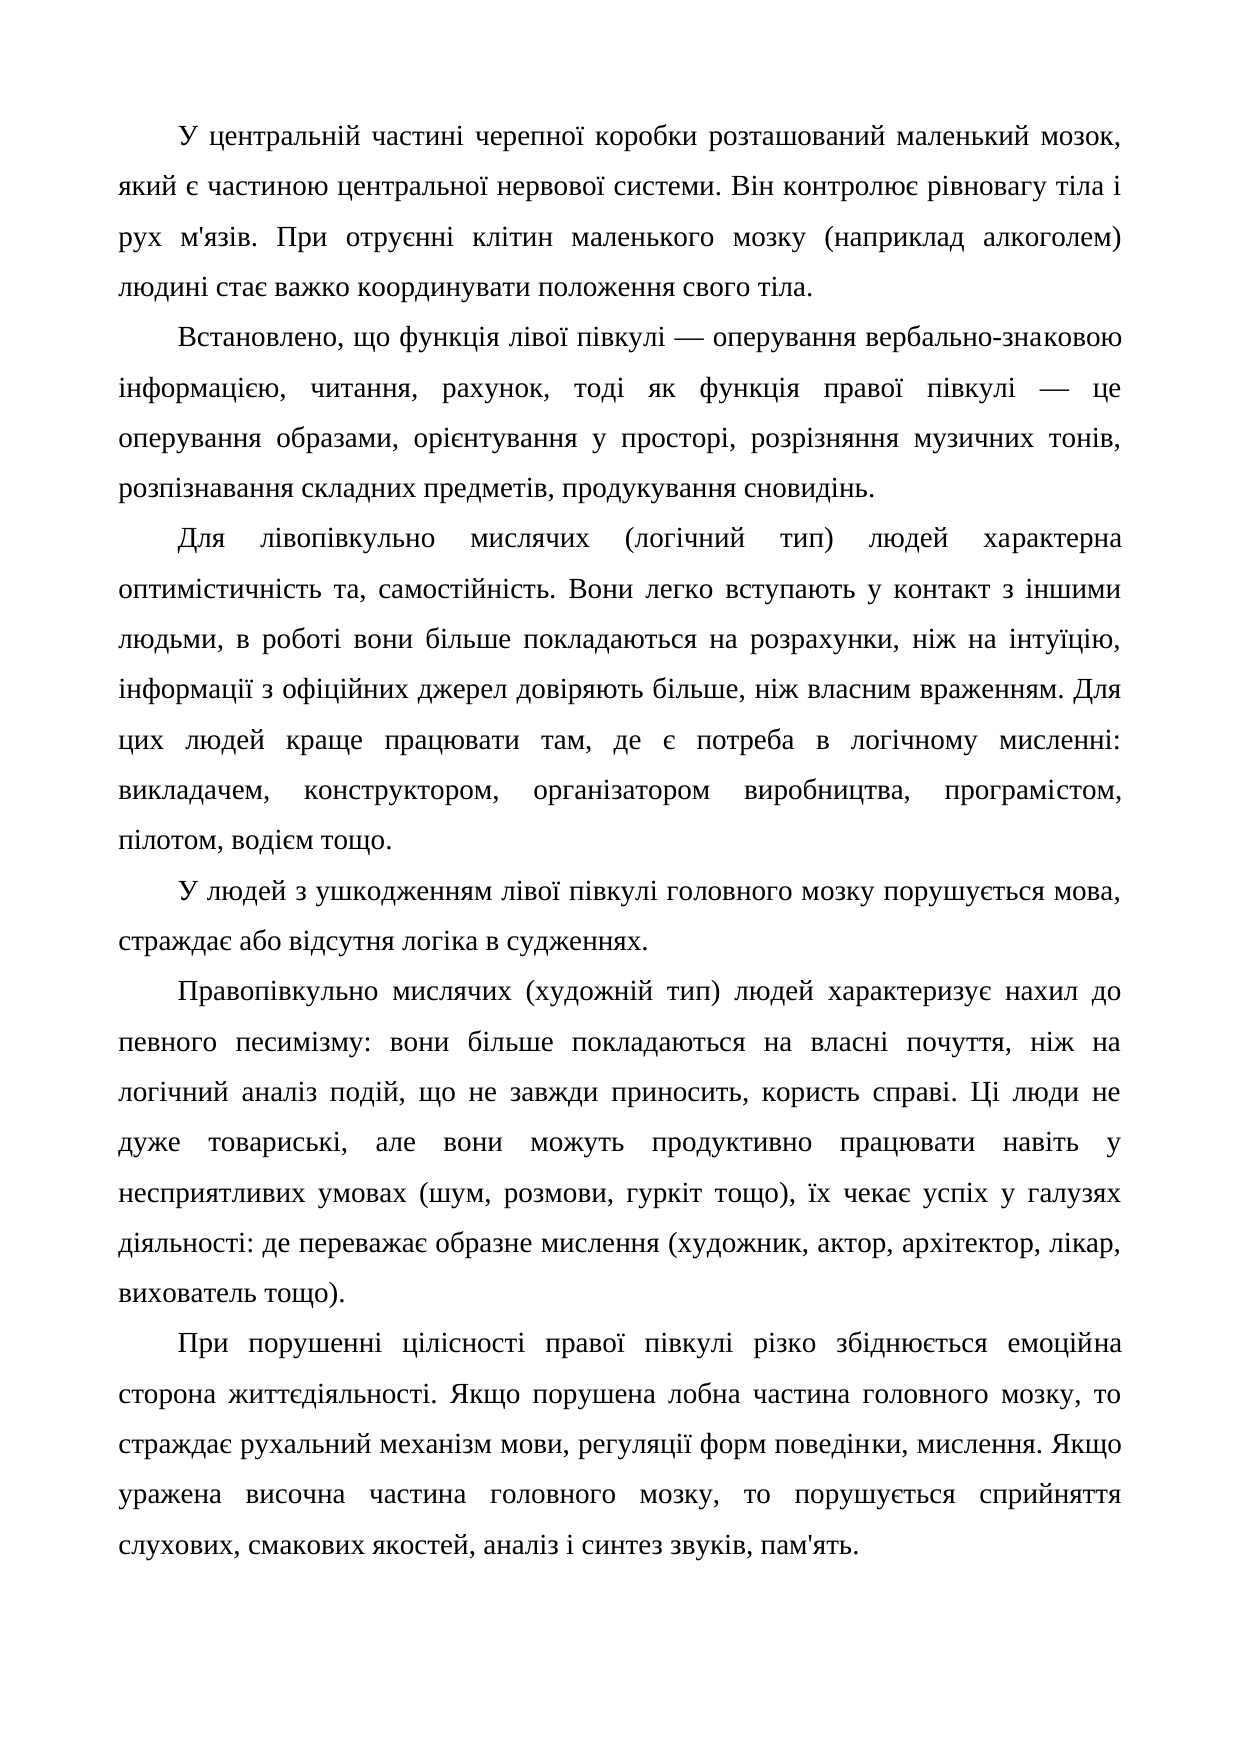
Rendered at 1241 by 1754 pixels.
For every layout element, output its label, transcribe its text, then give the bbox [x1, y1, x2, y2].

text У людей з ушкодженням лівої півкулі головного мозку порушується мова, страждає або відсутня логіка в судженнях. [118, 873, 1122, 957]
text У центральній частині черепної коробки розташований маленький мозок, який є частиною центральної нервової системи. Він контролює рівновагу тіла і рух м'язів. При отруєнні клітин маленького мозку (наприклад алкоголем) людині стає важко координувати положення свого тіла. [118, 118, 1122, 303]
text При порушенні цілісності правої півкулі різко збіднюється емоційна сторона життєдіяльності. Якщо порушена лобна частина головного мозку, то страждає рухальний механізм мови, регуляції форм поведінки, мислення. Якщо уражена височна частина головного мозку, то порушується сприйняття слухових, смакових якостей, аналіз і синтез звуків, пам'ять. [118, 1326, 1122, 1560]
text Правопівкульно мислячих (художній тип) людей характеризує нахил до певного песимізму: вони більше покладаються на власні почуття, ніж на логічний аналіз подій, що не завжди приносить, користь справі. Ці люди не дуже товариські, але вони можуть продуктивно працювати навіть у несприятливих умовах (шум, розмови, гуркіт тощо), їх чекає успіх у галузях діяльності: де переважає образне мислення (художник, актор, архітектор, лікар, вихователь тощо). [118, 973, 1122, 1309]
text Встановлено, що функція лівої півкулі — оперування вербально-знаковою інформацією, читання, рахунок, тоді як функція правої півкулі — це оперування образами, орієнтування у просторі, розрізняння музичних тонів, розпізнавання складних предметів, продукування сновидінь. [118, 319, 1122, 504]
text Для лівопівкульно мислячих (логічний тип) людей характерна оптимістичність та, самостійність. Вони легко вступають у контакт з іншими людьми, в роботі вони більше покладаються на розрахунки, ніж на інтуїцію, інформації з офіційних джерел довіряють більше, ніж власним враженням. Для цих людей краще працювати там, де є потреба в логічному мисленні: викладачем, конструктором, організатором виробництва, програмістом, пілотом, водієм тощо. [118, 521, 1122, 856]
